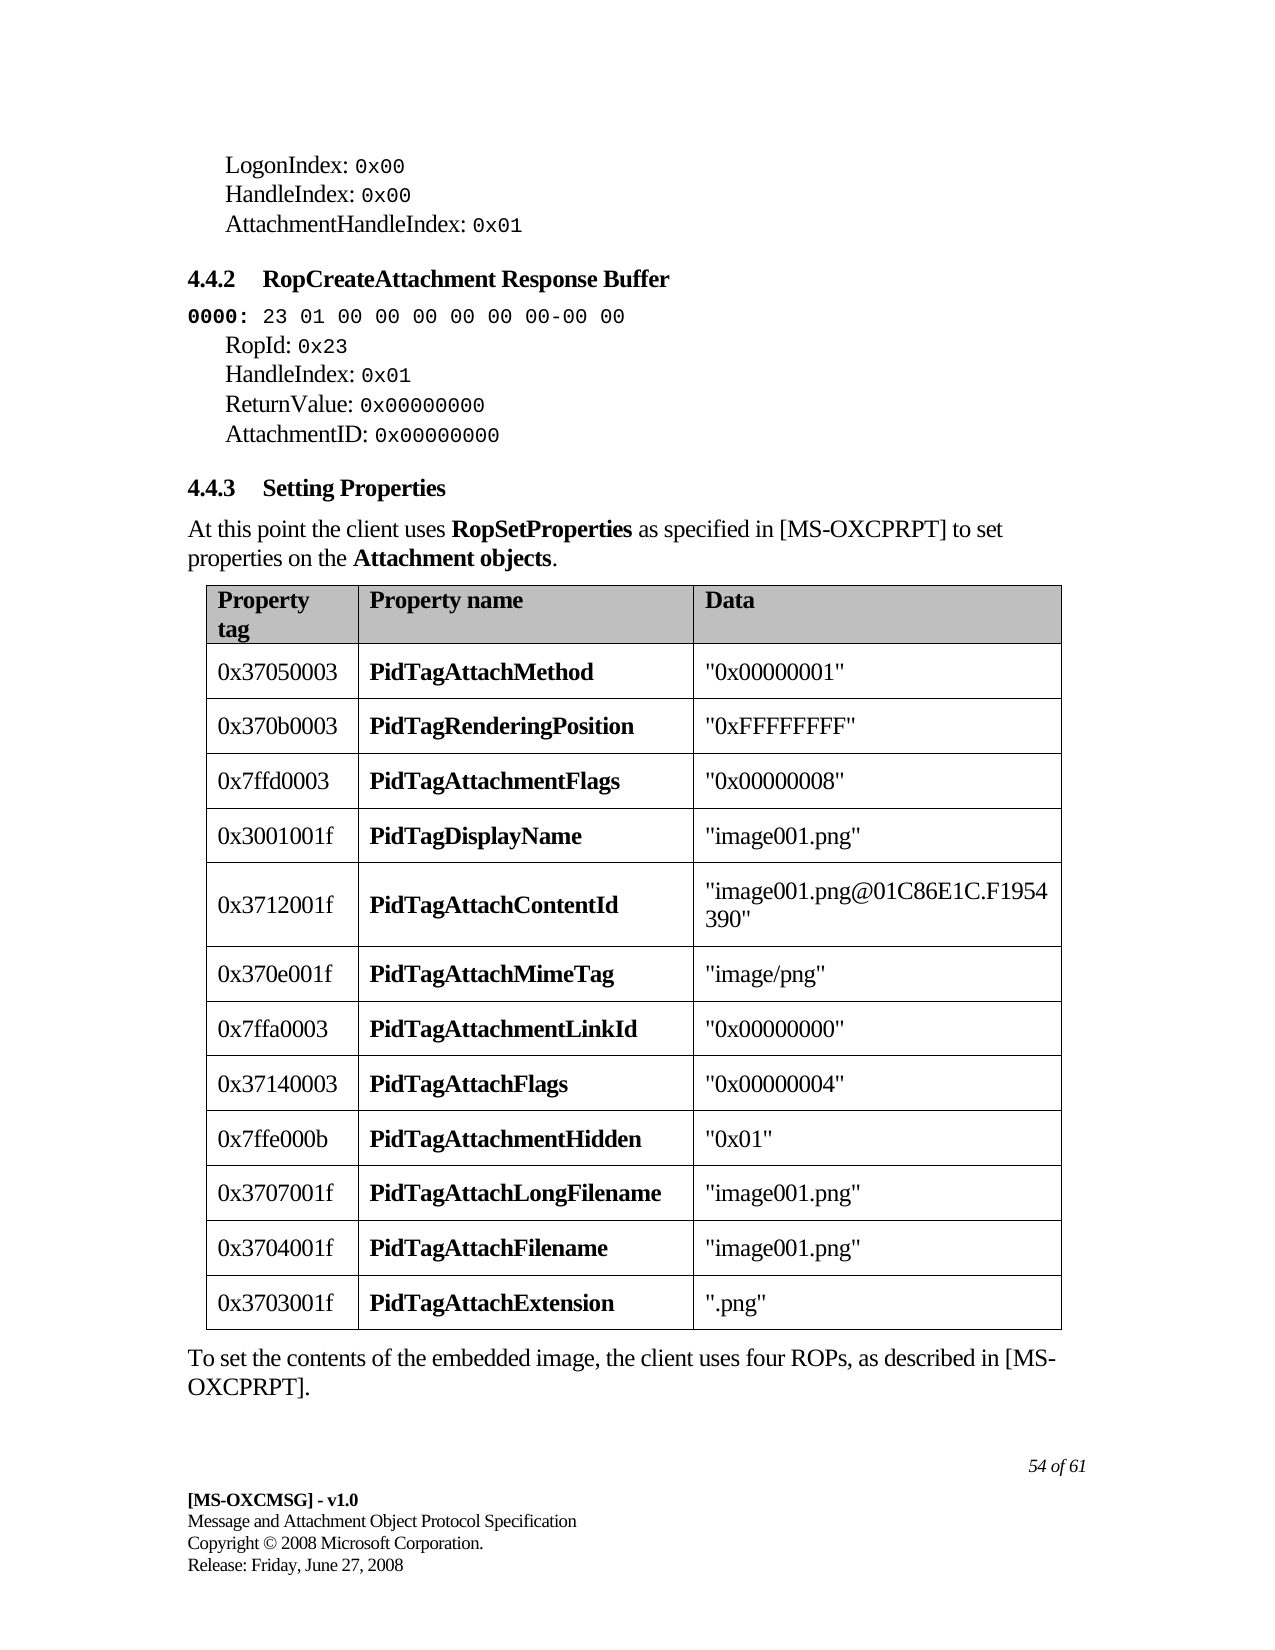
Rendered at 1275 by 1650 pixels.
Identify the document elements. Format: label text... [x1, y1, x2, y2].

table_cell 0x7ffe000b [207, 1111, 358, 1165]
table_cell "image/png" [694, 947, 1061, 1001]
table_cell 0x3707001f [207, 1166, 358, 1220]
table_cell "0x01" [694, 1111, 1061, 1165]
table_cell 0x370e001f [207, 947, 358, 1001]
table_cell "image001.png@01C86E1C.F1954390" [694, 863, 1061, 946]
table_cell "image001.png" [694, 1221, 1061, 1274]
table_cell "0x00000008" [694, 754, 1061, 807]
table_header Property name [359, 586, 693, 643]
table_cell PidTagAttachExtension [359, 1276, 693, 1329]
table_cell PidTagAttachMethod [359, 644, 693, 698]
text HandleIndex: 0x01 [225, 359, 1087, 389]
table_header Data [694, 586, 1061, 643]
text AttachmentHandleIndex: 0x01 [225, 209, 1087, 239]
table_cell "0x00000001" [694, 644, 1061, 698]
table_cell "0x00000004" [694, 1056, 1061, 1110]
text LogonIndex: 0x00 [225, 150, 1087, 179]
table_header Property tag [207, 586, 358, 643]
table_cell ".png" [694, 1276, 1061, 1329]
table_cell PidTagAttachContentId [359, 863, 693, 946]
text At this point the client uses RopSetProperties as specified in [MS-OXCPRPT] to set properties on the Attachment objects. [187, 514, 1087, 572]
table_cell PidTagAttachLongFilename [359, 1166, 693, 1220]
table_cell "image001.png" [694, 809, 1061, 862]
table_cell "image001.png" [694, 1166, 1061, 1220]
text HandleIndex: 0x00 [225, 179, 1087, 209]
table_cell 0x3001001f [207, 809, 358, 862]
subtitle RopCreateAttachment Response Buffer [187, 264, 1087, 292]
table_cell PidTagAttachMimeTag [359, 947, 693, 1001]
table_cell 0x3704001f [207, 1221, 358, 1274]
table_cell 0x370b0003 [207, 699, 358, 753]
table_cell "0xFFFFFFFF" [694, 699, 1061, 753]
list 0000: 23 01 00 00 00 00 00 00-00 00 [187, 299, 1087, 330]
text AttachmentID: 0x00000000 [225, 419, 1087, 448]
table_cell 0x3703001f [207, 1276, 358, 1329]
table_cell PidTagAttachmentHidden [359, 1111, 693, 1165]
table_cell PidTagAttachFilename [359, 1221, 693, 1274]
table_cell PidTagAttachmentFlags [359, 754, 693, 807]
table_cell 0x3712001f [207, 863, 358, 946]
table_cell 0x7ffd0003 [207, 754, 358, 807]
table_cell PidTagAttachFlags [359, 1056, 693, 1110]
subtitle Setting Properties [187, 473, 1087, 502]
table_cell 0x37140003 [207, 1056, 358, 1110]
table_cell 0x37050003 [207, 644, 358, 698]
table_cell PidTagDisplayName [359, 809, 693, 862]
text ReturnValue: 0x00000000 [225, 389, 1087, 419]
table_cell PidTagRenderingPosition [359, 699, 693, 753]
text To set the contents of the embedded image, the client uses four ROPs, as described in [MS-OXCPRPT]. [187, 1343, 1087, 1400]
table_cell PidTagAttachmentLinkId [359, 1002, 693, 1055]
table_cell "0x00000000" [694, 1002, 1061, 1055]
text RopId: 0x23 [225, 330, 1087, 359]
table_cell 0x7ffa0003 [207, 1002, 358, 1055]
